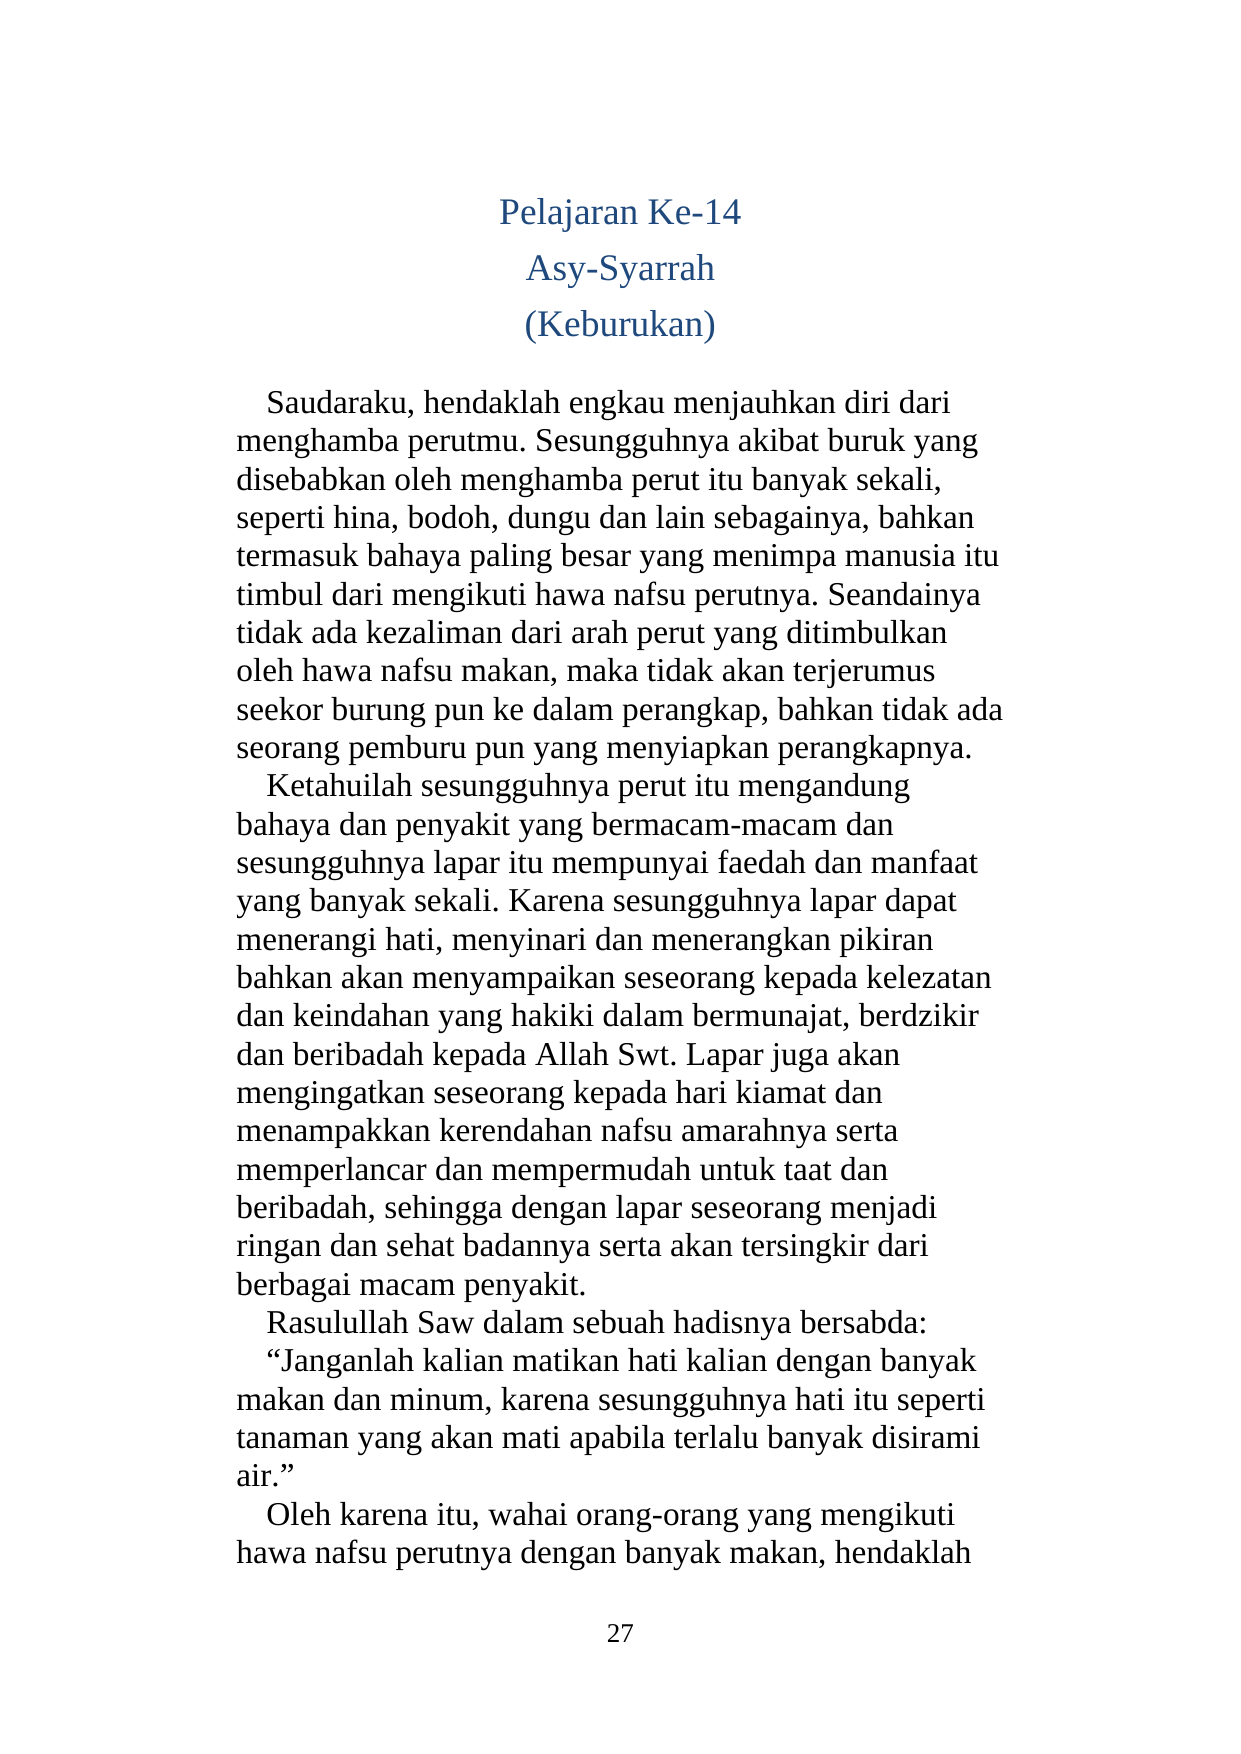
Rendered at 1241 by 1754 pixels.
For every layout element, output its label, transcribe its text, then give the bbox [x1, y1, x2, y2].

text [236, 1494, 1004, 1571]
subtitle Asy-Syarrah [236, 245, 1004, 288]
text Rasulullah Saw dalam sebuah hadisnya bersabda: [236, 1302, 1004, 1341]
text “Janganlah kalian matikan hati kalian dengan banyak makan dan minum, karena sesungguhnya hati itu seperti tanaman yang akan mati apabila terlalu banyak disirami air.” [236, 1341, 1004, 1494]
text Ketahuilah sesungguhnya perut itu mengandung bahaya dan penyakit yang bermacam-macam dan sesungguhnya lapar itu mempunyai faedah dan manfaat yang banyak sekali. Karena sesungguhnya lapar dapat menerangi hati, menyinari dan menerangkan pikiran bahkan akan menyampaikan seseorang kepada kelezatan dan keindahan yang hakiki dalam bermunajat, berdzikir dan beribadah kepada Allah Swt. Lapar juga akan mengingatkan seseorang kepada hari kiamat dan menampakkan kerendahan nafsu amarahnya serta memperlancar dan mempermudah untuk taat dan beribadah, sehingga dengan lapar seseorang menjadi ringan dan sehat badannya serta akan tersingkir dari berbagai macam penyakit. [236, 766, 1004, 1302]
subtitle (Keburukan) [236, 301, 1004, 344]
text Saudaraku, hendaklah engkau menjauhkan diri dari menghamba perutmu. Sesungguhnya akibat buruk yang disebabkan oleh menghamba perut itu banyak sekali, seperti hina, bodoh, dungu dan lain sebagainya, bahkan termasuk bahaya paling besar yang menimpa manusia itu timbul dari mengikuti hawa nafsu perutnya. Seandainya tidak ada kezaliman dari arah perut yang ditimbulkan oleh hawa nafsu makan, maka tidak akan terjerumus seekor burung pun ke dalam perangkap, bahkan tidak ada seorang pemburu pun yang menyiapkan perangkapnya. [236, 382, 1004, 766]
subtitle Pelajaran Ke-14 [236, 190, 1004, 233]
